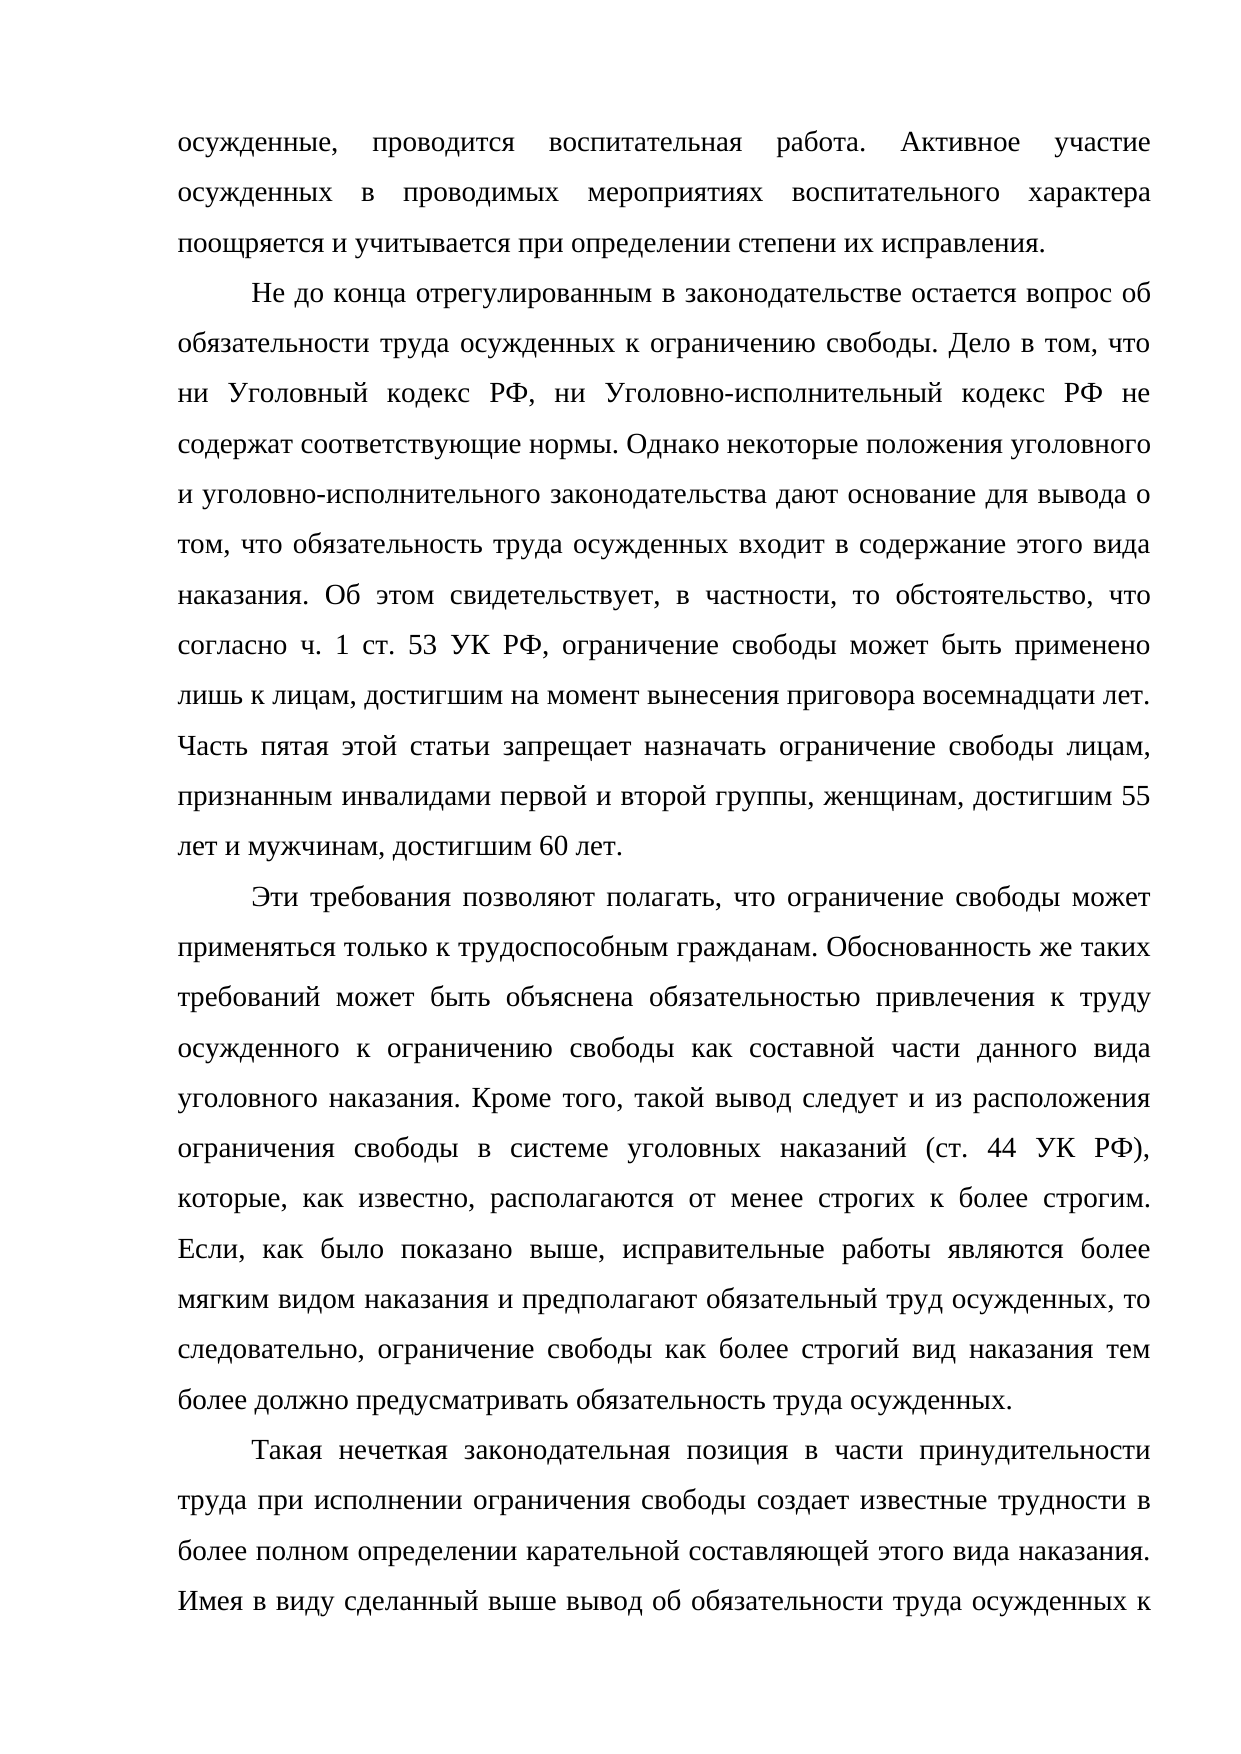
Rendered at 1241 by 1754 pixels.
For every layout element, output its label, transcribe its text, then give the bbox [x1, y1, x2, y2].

text Не до конца отрегулированным в законодательстве остается вопрос об обязательности труда осужденных к ограничению свободы. Дело в том, что ни Уголовный кодекс РФ, ни Уголовно-исполнительный кодекс РФ не содержат соответствующие нормы. Однако некоторые положения уголовного и уголовно-исполнительного законодательства дают основание для вывода о том, что обязательность труда осужденных входит в содержание этого вида наказания. Об этом свидетельствует, в частности, то обстоятельство, что согласно ч. 1 ст. 53 УК РФ, ограничение свободы может быть применено лишь к лицам, достигшим на момент вынесения приговора восемнадцати лет. Часть пятая этой статьи запрещает назначать ограничение свободы лицам, признанным инвалидами первой и второй группы, женщинам, достигшим 55 лет и мужчинам, достигшим 60 лет. [177, 275, 1152, 862]
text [177, 1432, 1152, 1617]
text Эти требования позволяют полагать, что ограничение свободы может применяться только к трудоспособным гражданам. Обоснованность же таких требований может быть объяснена обязательностью привлечения к труду осужденного к ограничению свободы как составной части данного вида уголовного наказания. Кроме того, такой вывод следует и из расположения ограничения свободы в системе уголовных наказаний (ст. 44 УК РФ), которые, как известно, располагаются от менее строгих к более строгим. Если, как было показано выше, исправительные работы являются более мягким видом наказания и предполагают обязательный труд осужденных, то следовательно, ограничение свободы как более строгий вид наказания тем более должно предусматривать обязательность труда осужденных. [177, 879, 1152, 1415]
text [177, 124, 1152, 258]
